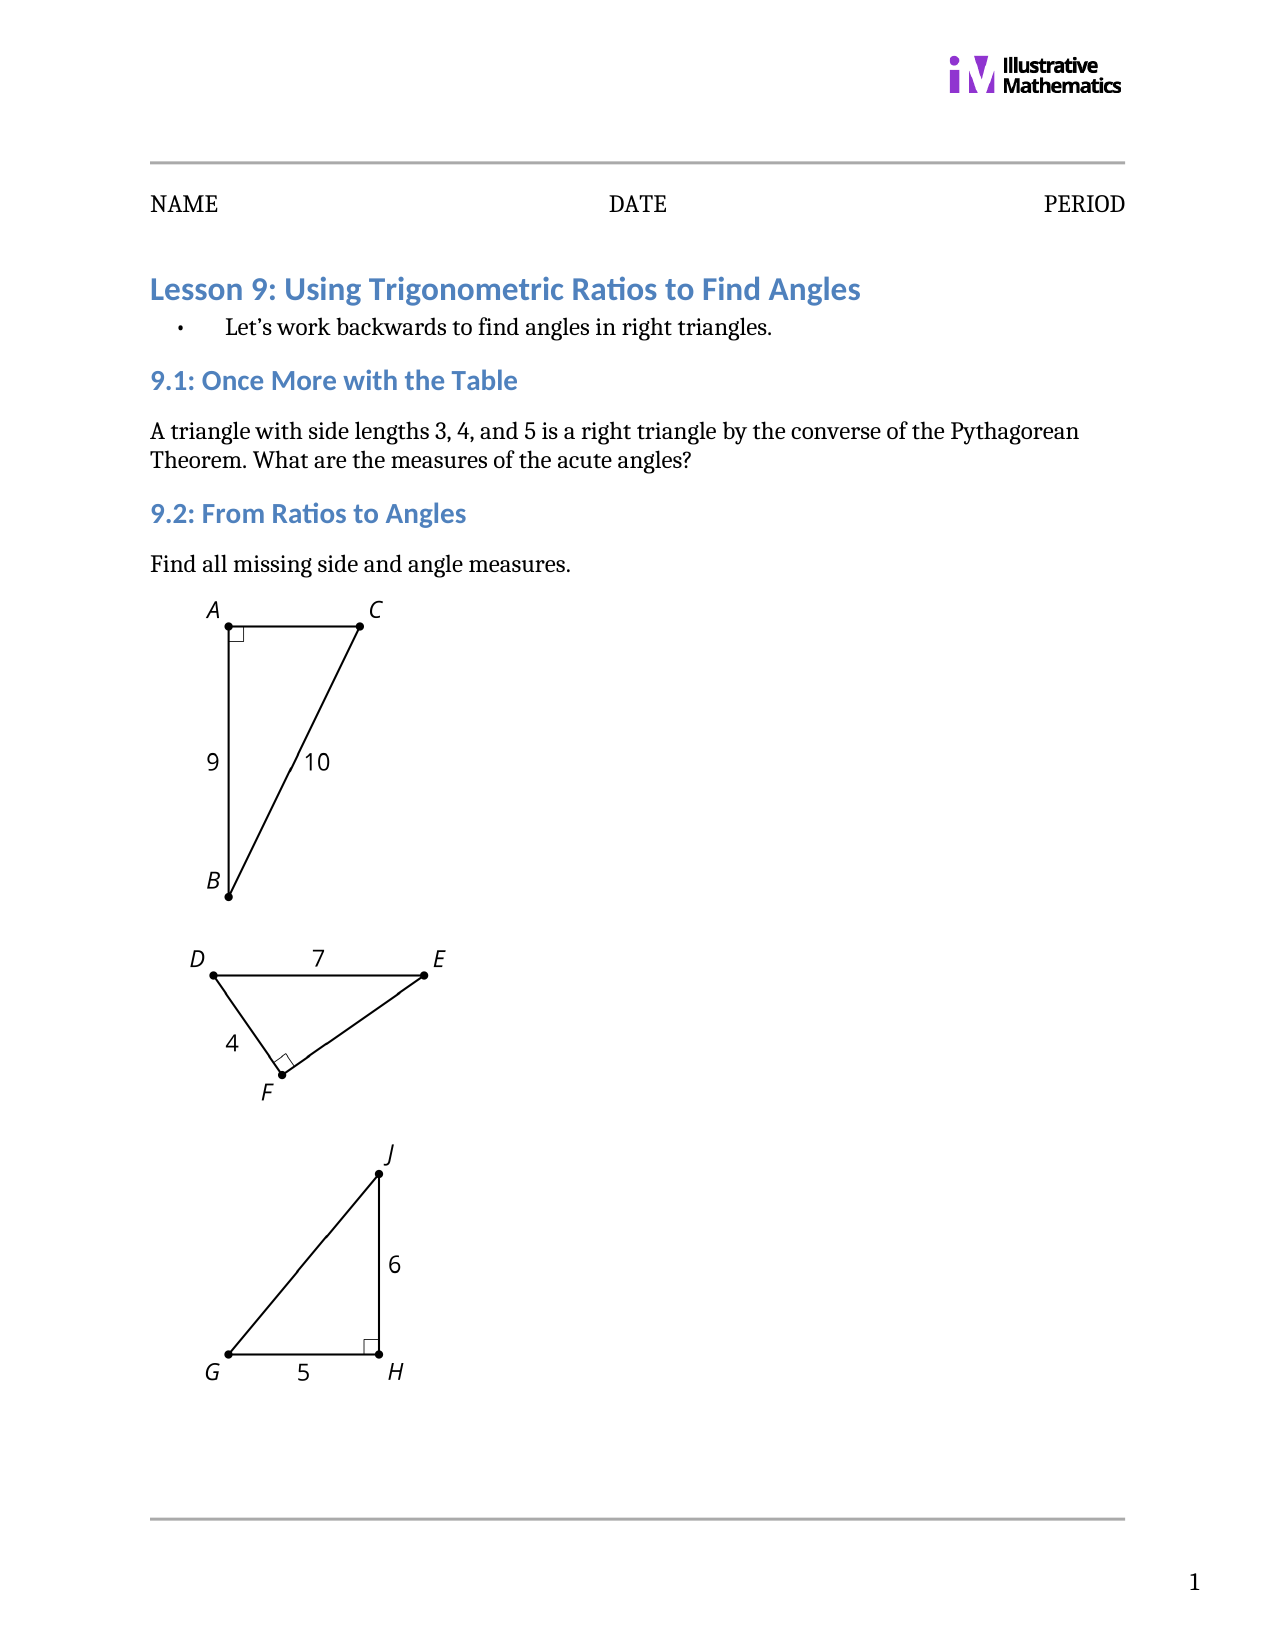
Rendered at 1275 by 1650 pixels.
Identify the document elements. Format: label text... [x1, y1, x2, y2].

subtitle Lesson 9: Using Trigonometric Ratios to Find Angles [150, 268, 1125, 309]
text Find all missing side and angle measures. [150, 549, 1125, 578]
text A triangle with side lengths 3, 4, and 5 is a right triangle by the converse of the Pythagorean Theorem. What are the measures of the acute angles? [150, 417, 1125, 474]
picture [168, 930, 484, 1119]
picture [168, 597, 413, 912]
subtitle 9.1: Once More with the Table [150, 362, 1125, 398]
picture [168, 1137, 484, 1407]
subtitle 9.2: From Ratios to Angles [150, 495, 1125, 531]
picture [949, 55, 1121, 93]
list Let’s work backwards to find angles in right triangles. [175, 313, 1125, 342]
